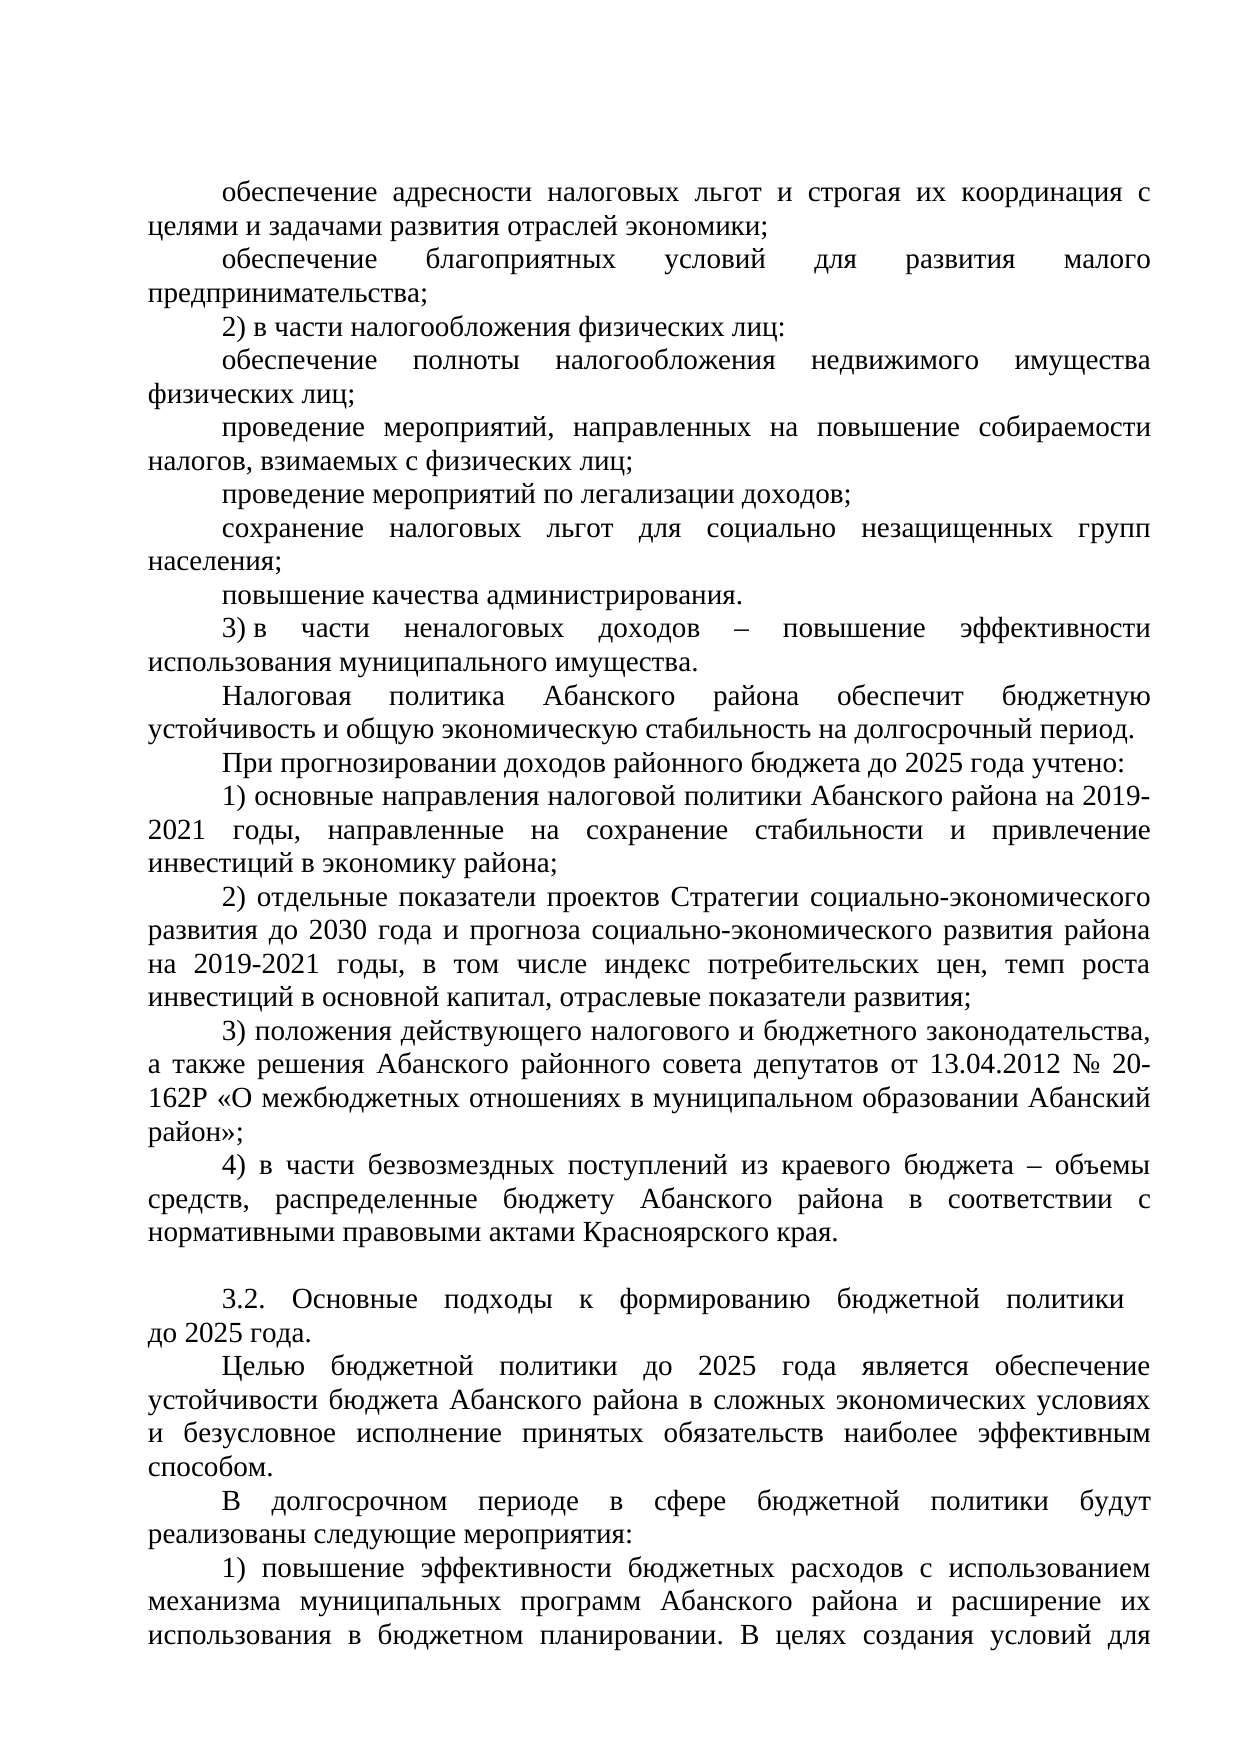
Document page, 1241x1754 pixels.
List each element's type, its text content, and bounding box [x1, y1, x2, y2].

text обеспечение благоприятных условий для развития малого предпринимательства; [148, 242, 1152, 309]
text 2) отдельные показатели проектов Стратегии социально-экономического развития до 2030 года и прогноза социально-экономического развития района на 2019-2021 годы, в том числе индекс потребительских цен, темп роста инвестиций в основной капитал, отраслевые показатели развития; [148, 879, 1152, 1013]
text 2) в части налогообложения физических лиц: [148, 309, 1152, 342]
text 4) в части безвозмездных поступлений из краевого бюджета – объемы средств, распределенные бюджету Абанского района в соответствии с нормативными правовыми актами Красноярского края. [148, 1147, 1152, 1248]
text 3) положения действующего налогового и бюджетного законодательства, а также решения Абанского районного совета депутатов от 13.04.2012 № 20-162Р «О межбюджетных отношениях в муниципальном образовании Абанский район»; [148, 1013, 1152, 1147]
text сохранение налоговых льгот для социально незащищенных групп населения; [148, 510, 1152, 577]
text 3) в части неналоговых доходов – повышение эффективности использования муниципального имущества. [148, 611, 1152, 678]
text обеспечение полноты налогообложения недвижимого имущества физических лиц; [148, 342, 1152, 409]
text Налоговая политика Абанского района обеспечит бюджетную устойчивость и общую экономическую стабильность на долгосрочный период. [148, 678, 1152, 745]
text 3.2. Основные подходы к формированию бюджетной политики до 2025 года. [148, 1281, 1152, 1348]
text 1) основные направления налоговой политики Абанского района на 2019-2021 годы, направленные на сохранение стабильности и привлечение инвестиций в экономику района; [148, 778, 1152, 879]
text Целью бюджетной политики до 2025 года является обеспечение устойчивости бюджета Абанского района в сложных экономических условиях и безусловное исполнение принятых обязательств наиболее эффективным способом. [148, 1348, 1152, 1483]
text При прогнозировании доходов районного бюджета до 2025 года учтено: [148, 745, 1152, 778]
text проведение мероприятий, направленных на повышение собираемости налогов, взимаемых с физических лиц; [148, 409, 1152, 476]
text проведение мероприятий по легализации доходов; [148, 476, 1152, 510]
text обеспечение адресности налоговых льгот и строгая их координация с целями и задачами развития отраслей экономики; [148, 174, 1152, 242]
text повышение качества администрирования. [148, 577, 1152, 611]
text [148, 1550, 1152, 1650]
text В долгосрочном периоде в сфере бюджетной политики будут реализованы следующие мероприятия: [148, 1483, 1152, 1550]
